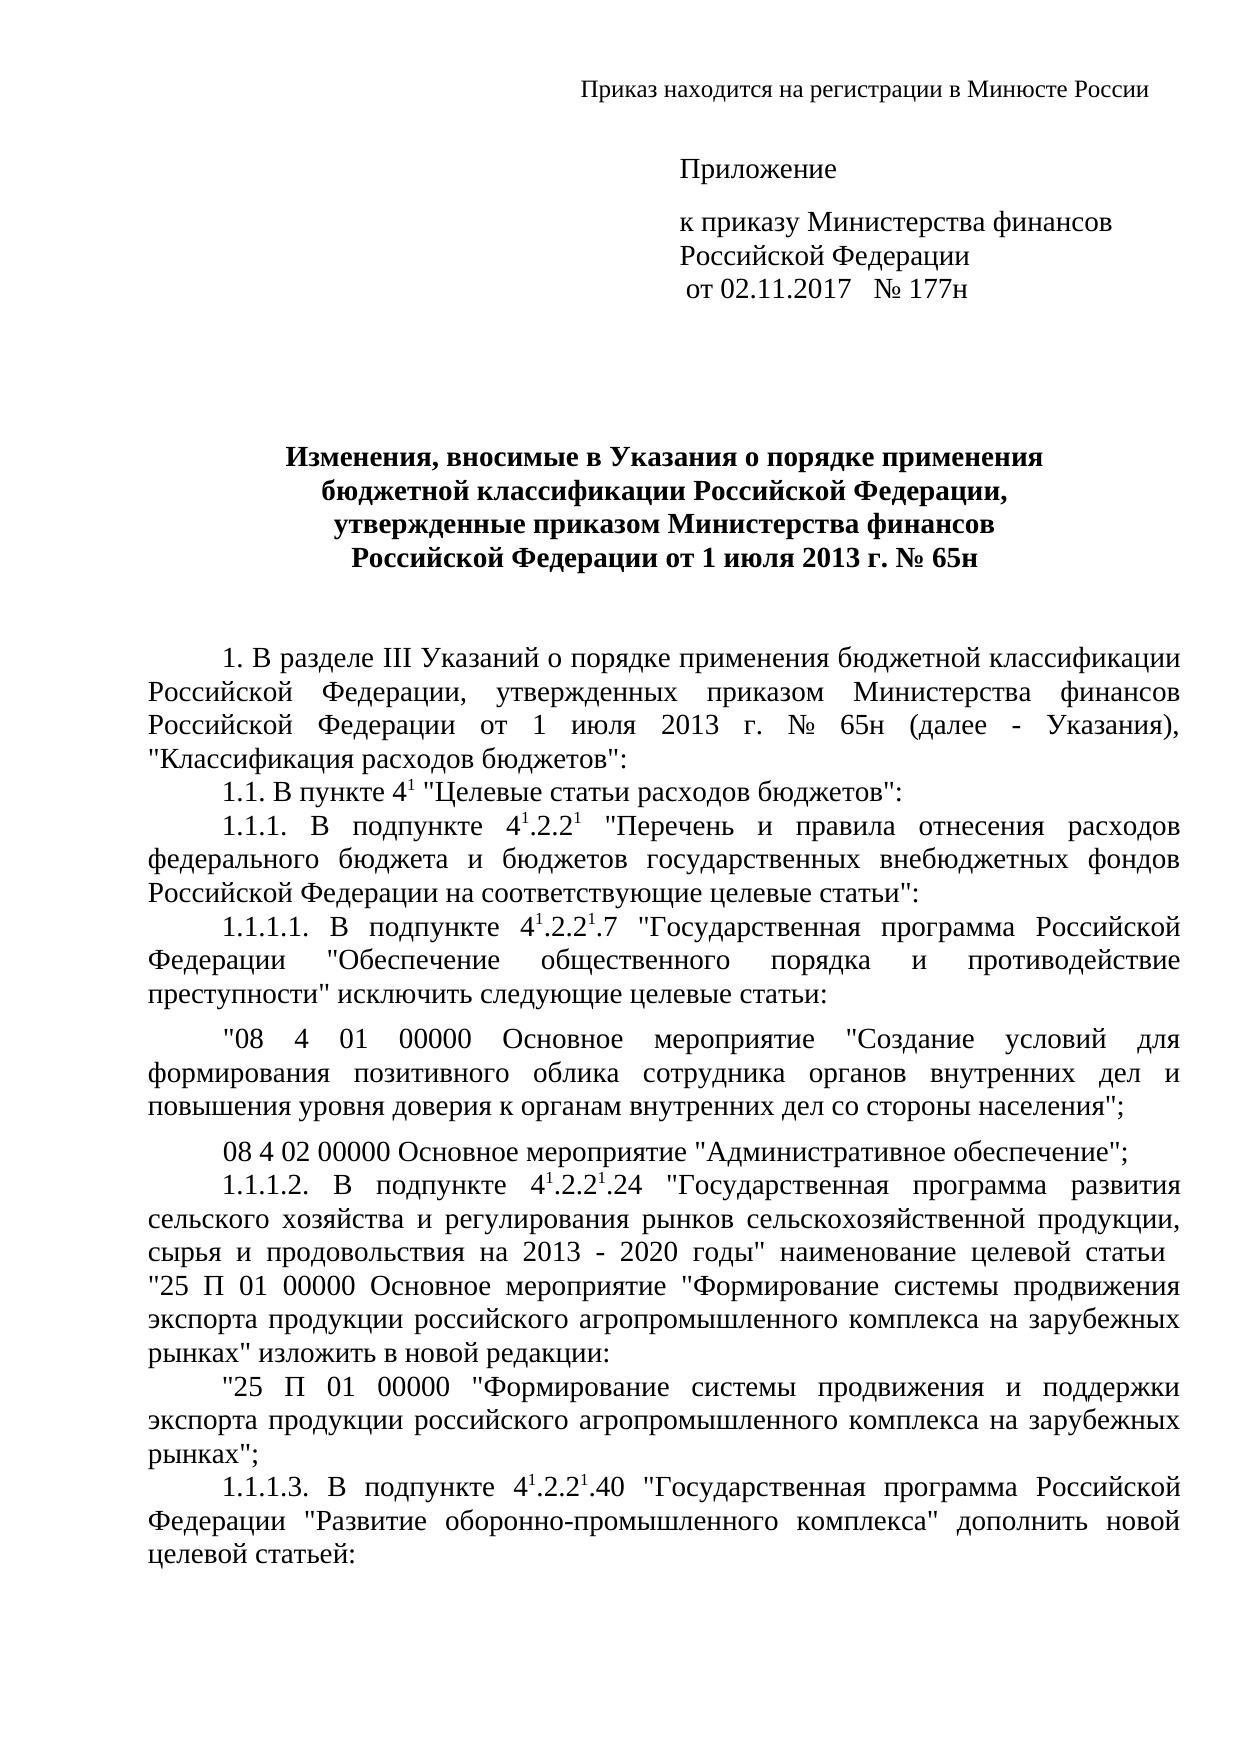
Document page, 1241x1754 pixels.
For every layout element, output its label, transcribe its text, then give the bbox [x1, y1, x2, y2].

text Приложение [679, 152, 1181, 185]
text 1. В разделе III Указаний о порядке применения бюджетной классификации Российской Федерации, утвержденных приказом Министерства финансов Российской Федерации от 1 июля 2013 г. № 65н (далее - Указания), "Классификация расходов бюджетов": [148, 640, 1181, 774]
text Российской Федерации от 1 июля 2013 г. № 65н [148, 540, 1181, 573]
text 08 4 02 00000 Основное мероприятие "Административное обеспечение"; [148, 1134, 1181, 1167]
text от 02.11.2017 № 177н [148, 271, 1181, 305]
text 1.1.1.1. В подпункте 41.2.21.7 "Государственная программа Российской Федерации "Обеспечение общественного порядка и противодействие преступности" исключить следующие целевые статьи: [148, 909, 1181, 1009]
text 1.1.1.2. В подпункте 41.2.21.24 "Государственная программа развития сельского хозяйства и регулирования рынков сельскохозяйственной продукции, сырья и продовольствия на 2013 - 2020 годы" наименование целевой статьи "25 П 01 00000 Основное мероприятие "Формирование системы продвижения экспорта продукции российского агропромышленного комплекса на зарубежных рынках" изложить в новой редакции: [148, 1167, 1181, 1369]
text Изменения, вносимые в Указания о порядке применения [148, 439, 1181, 473]
text "25 П 01 00000 "Формирование системы продвижения и поддержки экспорта продукции российского агропромышленного комплекса на зарубежных рынках"; [148, 1369, 1181, 1469]
text 1.1.1.3. В подпункте 41.2.21.40 "Государственная программа Российской Федерации "Развитие оборонно-промышленного комплекса" дополнить новой целевой статьей: [148, 1469, 1181, 1570]
text 1.1. В пункте 41 "Целевые статьи расходов бюджетов": [148, 774, 1181, 808]
text Российской Федерации [679, 238, 1181, 271]
text "08 4 01 00000 Основное мероприятие "Создание условий для формирования позитивного облика сотрудника органов внутренних дел и повышения уровня доверия к органам внутренних дел со стороны населения"; [148, 1021, 1181, 1122]
text 1.1.1. В подпункте 41.2.21 "Перечень и правила отнесения расходов федерального бюджета и бюджетов государственных внебюджетных фондов Российской Федерации на соответствующие целевые статьи": [148, 808, 1181, 909]
text бюджетной классификации Российской Федерации, [148, 473, 1181, 506]
text утвержденные приказом Министерства финансов [148, 506, 1181, 540]
text к приказу Министерства финансов [679, 204, 1181, 238]
